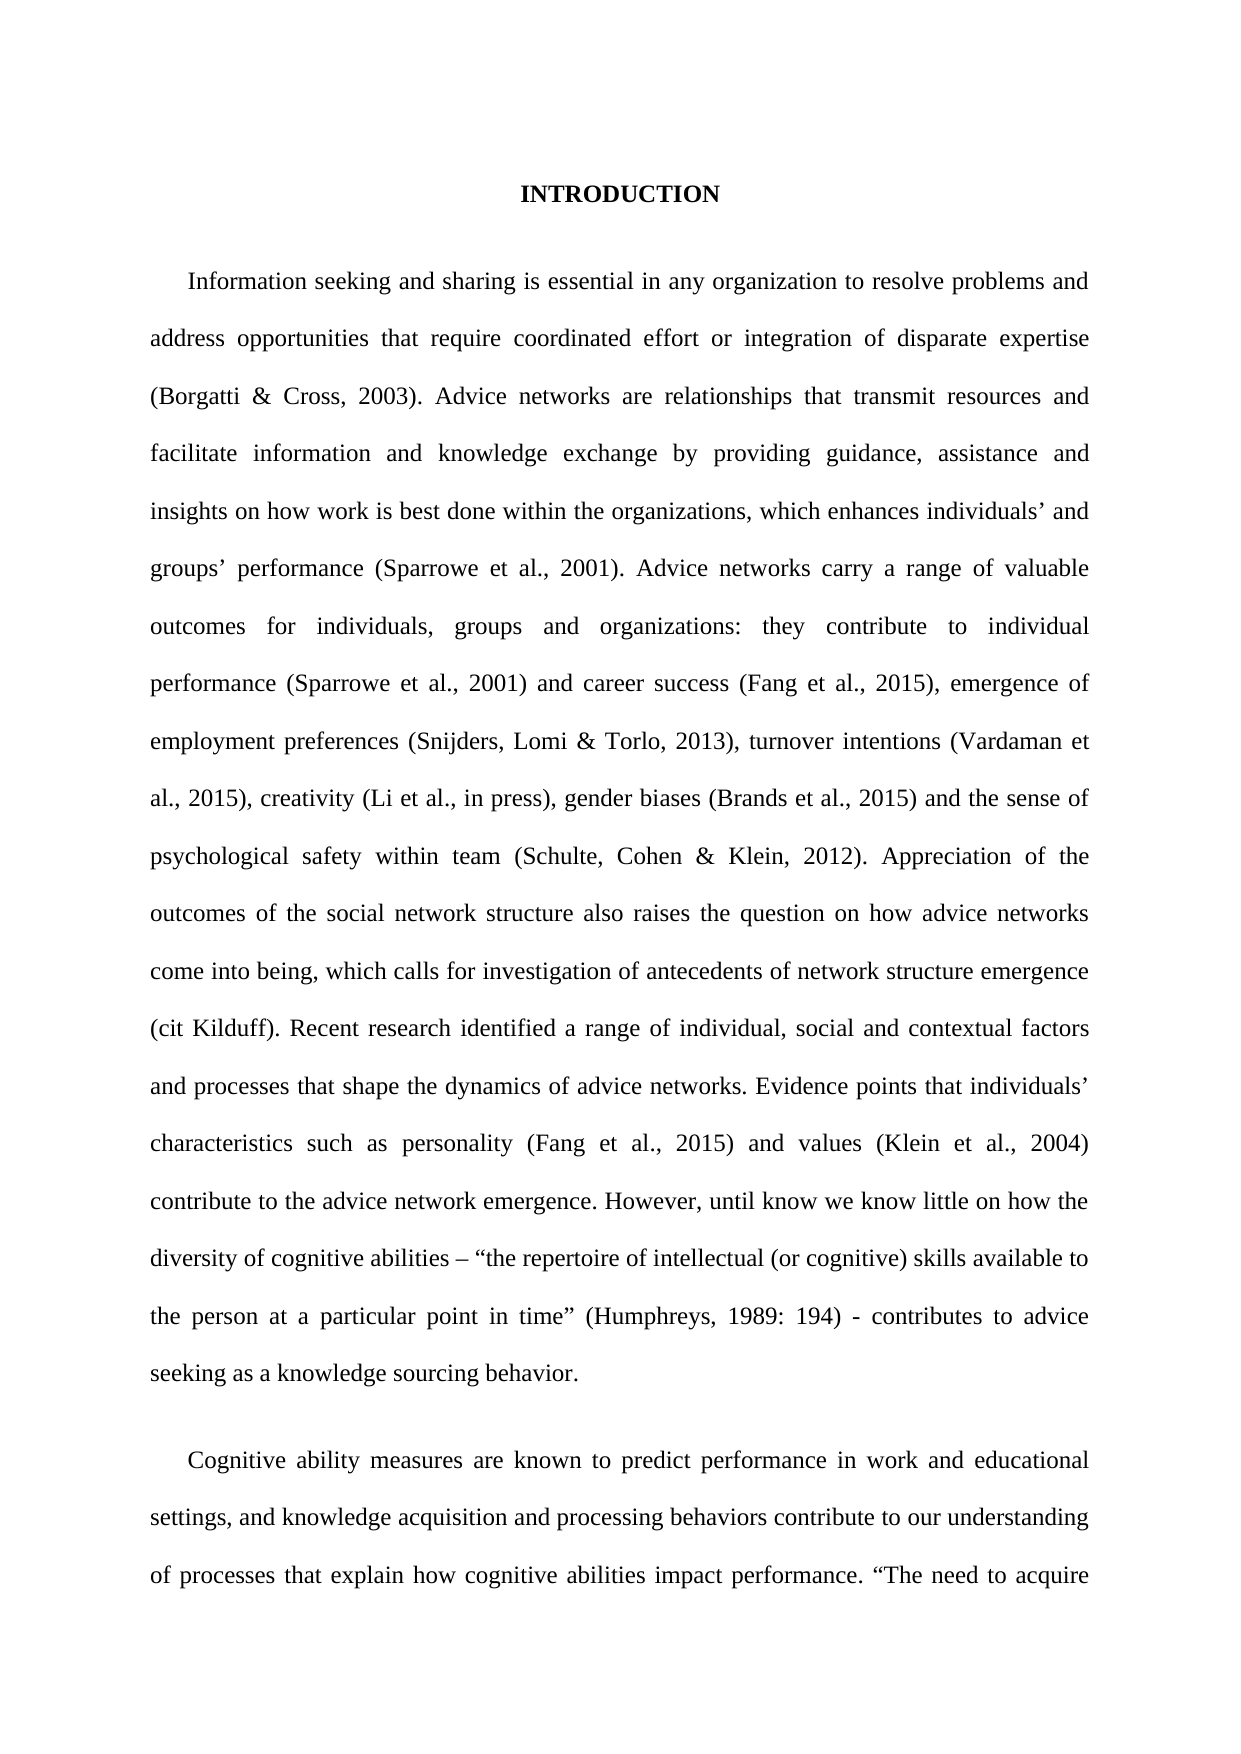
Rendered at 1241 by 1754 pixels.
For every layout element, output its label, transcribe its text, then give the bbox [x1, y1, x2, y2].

text INTRODUCTION [150, 179, 1090, 208]
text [150, 1445, 1090, 1589]
text Information seeking and sharing is essential in any organization to resolve problems and address opportunities that require coordinated effort or integration of disparate expertise (Borgatti & Cross, 2003). Advice networks are relationships that transmit resources and facilitate information and knowledge exchange by providing guidance, assistance and insights on how work is best done within the organizations, which enhances individuals’ and groups’ performance (Sparrowe et al., 2001). Advice networks carry a range of valuable outcomes for individuals, groups and organizations: they contribute to individual performance (Sparrowe et al., 2001) and career success (Fang et al., 2015), emergence of employment preferences (Snijders, Lomi & Torlo, 2013), turnover intentions (Vardaman et al., 2015), creativity (Li et al., in press), gender biases (Brands et al., 2015) and the sense of psychological safety within team (Schulte, Cohen & Klein, 2012). Appreciation of the outcomes of the social network structure also raises the question on how advice networks come into being, which calls for investigation of antecedents of network structure emergence (cit Kilduff). Recent research identified a range of individual, social and contextual factors and processes that shape the dynamics of advice networks. Evidence points that individuals’ characteristics such as personality (Fang et al., 2015) and values (Klein et al., 2004) contribute to the advice network emergence. However, until know we know little on how the diversity of cognitive abilities – “the repertoire of intellectual (or cognitive) skills available to the person at a particular point in time” (Humphreys, 1989: 194) - contributes to advice seeking as a knowledge sourcing behavior. [150, 266, 1090, 1387]
